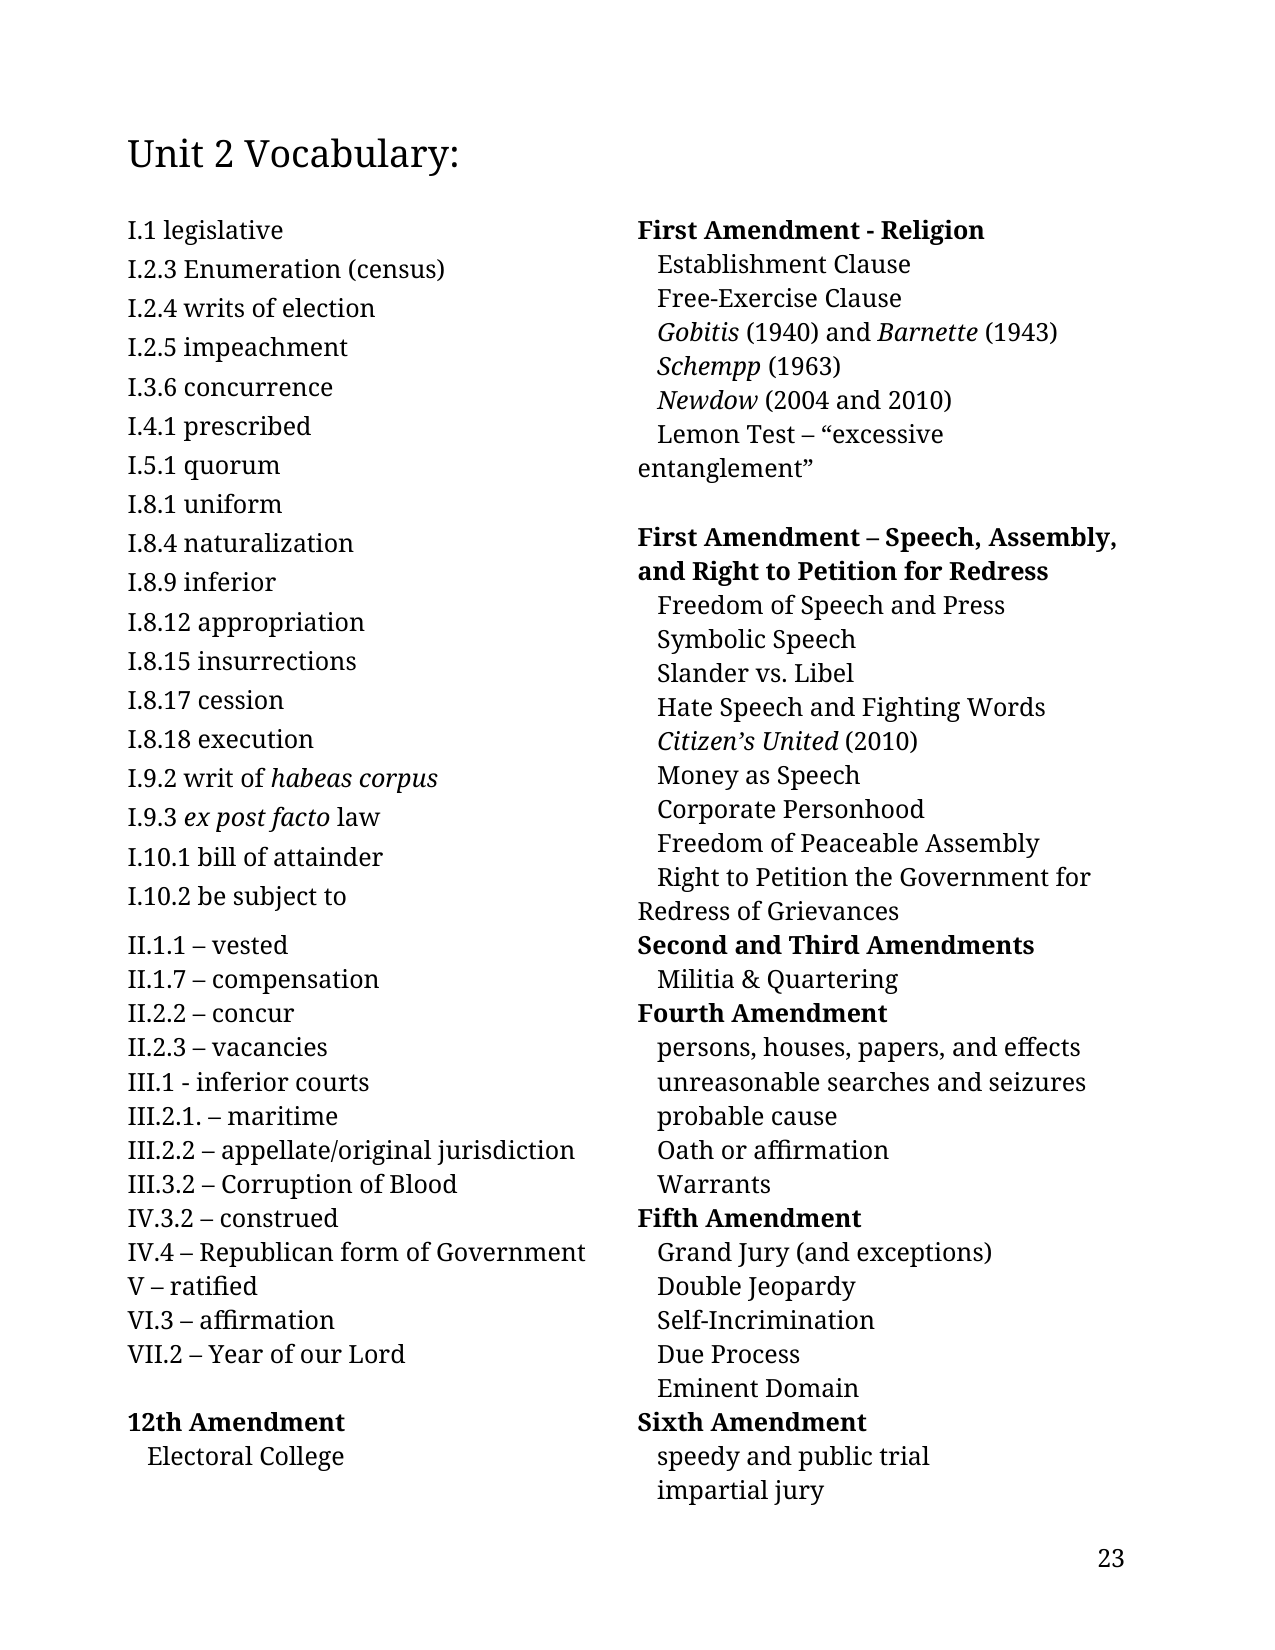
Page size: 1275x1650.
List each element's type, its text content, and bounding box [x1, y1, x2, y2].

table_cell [626, 928, 1136, 1507]
text Unit 2 Vocabulary: [127, 127, 1125, 213]
table_header First Amendment - Religion Establishment Clause Free-Exercise Clause Gobitis (1940) and Barnette (1943) Schempp (1963) Newdow (2004 and 2010) Lemon Test – “excessive entanglement” First Amendment – Speech, Assembly, and Right to Petition for Redress Freedom of Speech and Press Symbolic Speech Slander vs. Libel Hate Speech and Fighting Words Citizen’s United (2010) Money as Speech Corporate Personhood Freedom of Peaceable Assembly Right to Petition the Government for Redress of Grievances [626, 213, 1136, 928]
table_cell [116, 928, 626, 1507]
table_header I.1 legislative I.2.3 Enumeration (census) I.2.4 writs of election I.2.5 impeachment I.3.6 concurrence I.4.1 prescribed I.5.1 quorum I.8.1 uniform I.8.4 naturalization I.8.9 inferior I.8.12 appropriation I.8.15 insurrections I.8.17 cession I.8.18 execution I.9.2 writ of habeas corpus I.9.3 ex post facto law I.10.1 bill of attainder I.10.2 be subject to [116, 213, 626, 928]
